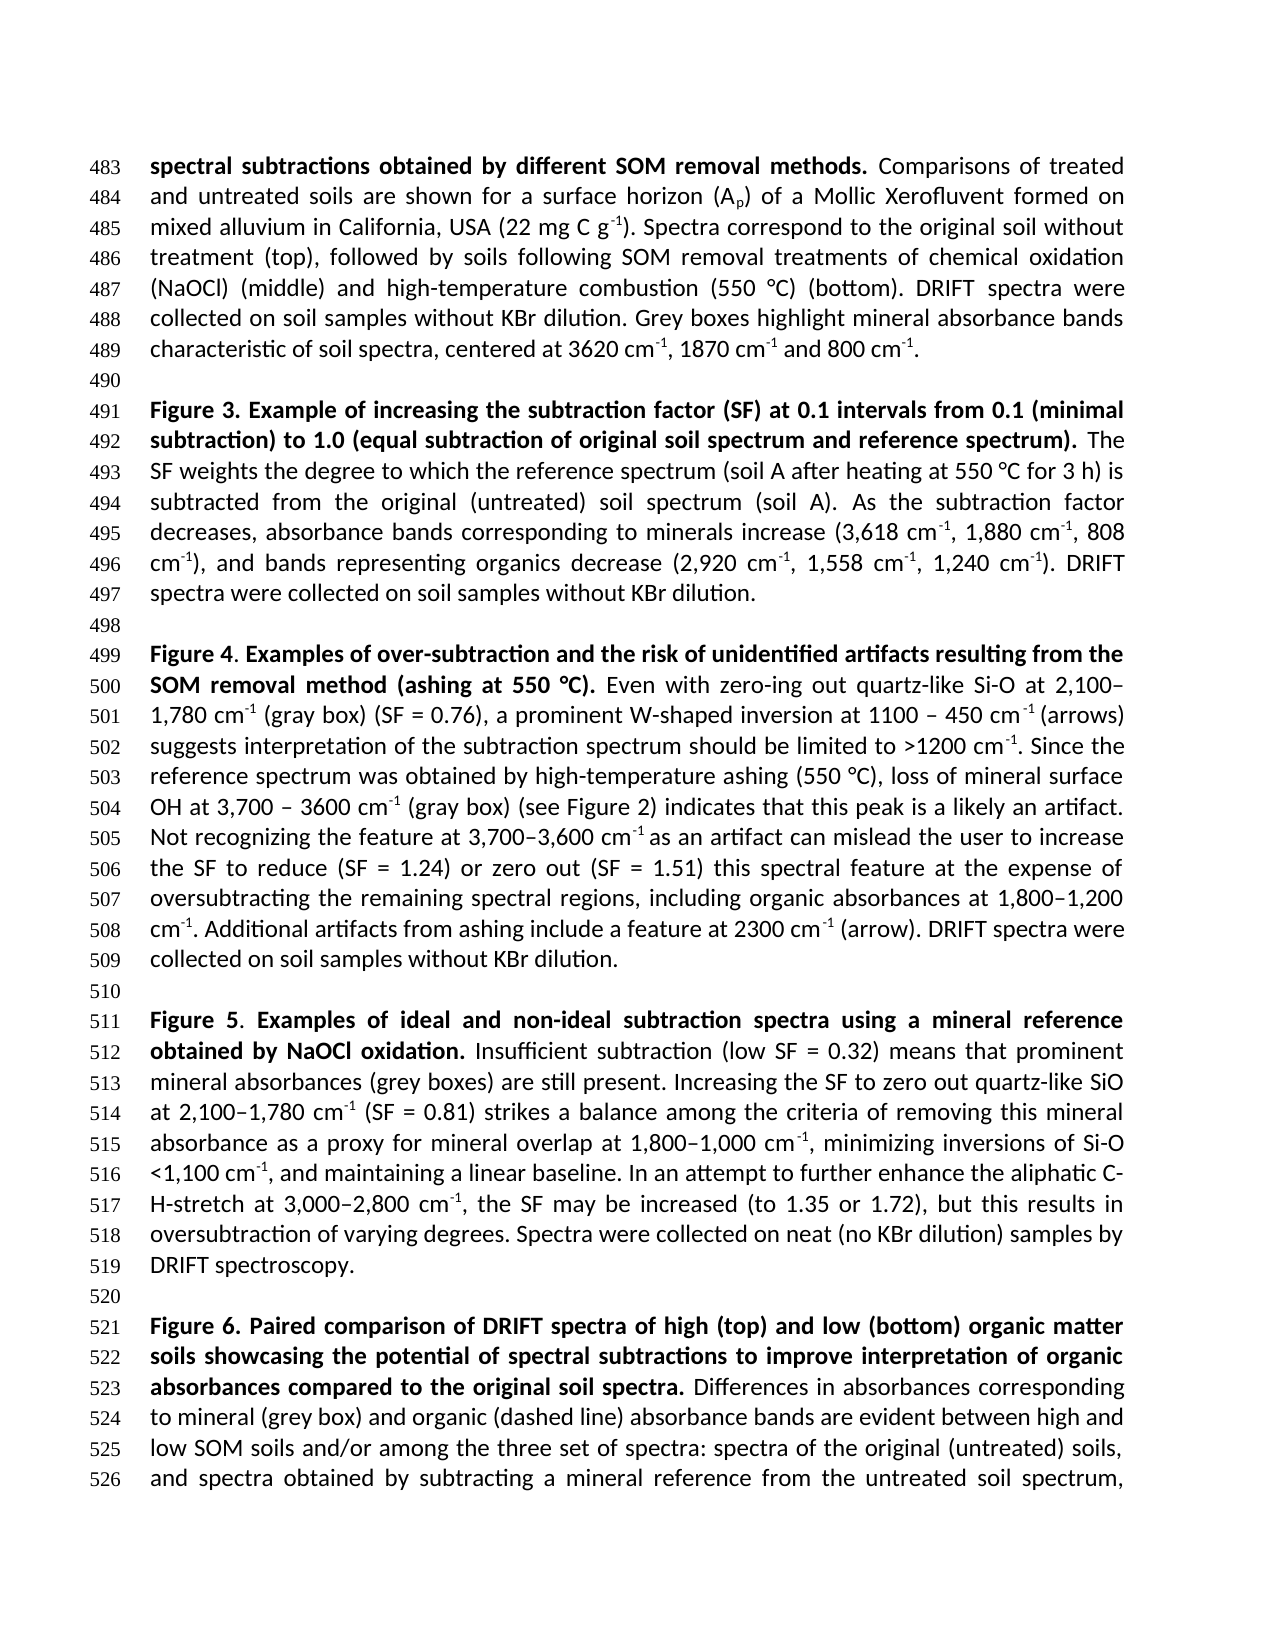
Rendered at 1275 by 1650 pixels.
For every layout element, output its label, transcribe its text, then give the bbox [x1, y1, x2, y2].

text Figure 5. Examples of ideal and non-ideal subtraction spectra using a mineral reference obtained by NaOCl oxidation. Insufficient subtraction (low SF = 0.32) means that prominent mineral absorbances (grey boxes) are still present. Increasing the SF to zero out quartz-like SiO at 2,100–1,780 cm-1 (SF = 0.81) strikes a balance among the criteria of removing this mineral absorbance as a proxy for mineral overlap at 1,800–1,000 cm-1, minimizing inversions of Si-O <1,100 cm-1, and maintaining a linear baseline. In an attempt to further enhance the aliphatic C-H-stretch at 3,000–2,800 cm-1, the SF may be increased (to 1.35 or 1.72), but this results in oversubtraction of varying degrees. Spectra were collected on neat (no KBr dilution) samples by DRIFT spectroscopy. [150, 1004, 1125, 1279]
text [150, 1310, 1125, 1493]
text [150, 150, 1125, 364]
text Figure 3. Example of increasing the subtraction factor (SF) at 0.1 intervals from 0.1 (minimal subtraction) to 1.0 (equal subtraction of original soil spectrum and reference spectrum). The SF weights the degree to which the reference spectrum (soil A after heating at 550 °C for 3 h) is subtracted from the original (untreated) soil spectrum (soil A). As the subtraction factor decreases, absorbance bands corresponding to minerals increase (3,618 cm-1, 1,880 cm-1, 808 cm-1), and bands representing organics decrease (2,920 cm-1, 1,558 cm-1, 1,240 cm-1). DRIFT spectra were collected on soil samples without KBr dilution. [150, 394, 1125, 608]
text Figure 4. Examples of over-subtraction and the risk of unidentified artifacts resulting from the SOM removal method (ashing at 550 °C). Even with zero-ing out quartz-like Si-O at 2,100–1,780 cm-1 (gray box) (SF = 0.76), a prominent W-shaped inversion at 1100 – 450 cm-1 (arrows) suggests interpretation of the subtraction spectrum should be limited to >1200 cm-1. Since the reference spectrum was obtained by high-temperature ashing (550 °C), loss of mineral surface OH at 3,700 – 3600 cm-1 (gray box) (see Figure 2) indicates that this peak is a likely an artifact. Not recognizing the feature at 3,700–3,600 cm-1 as an artifact can mislead the user to increase the SF to reduce (SF = 1.24) or zero out (SF = 1.51) this spectral feature at the expense of oversubtracting the remaining spectral regions, including organic absorbances at 1,800–1,200 cm-1. Additional artifacts from ashing include a feature at 2300 cm-1 (arrow). DRIFT spectra were collected on soil samples without KBr dilution. [150, 638, 1125, 974]
